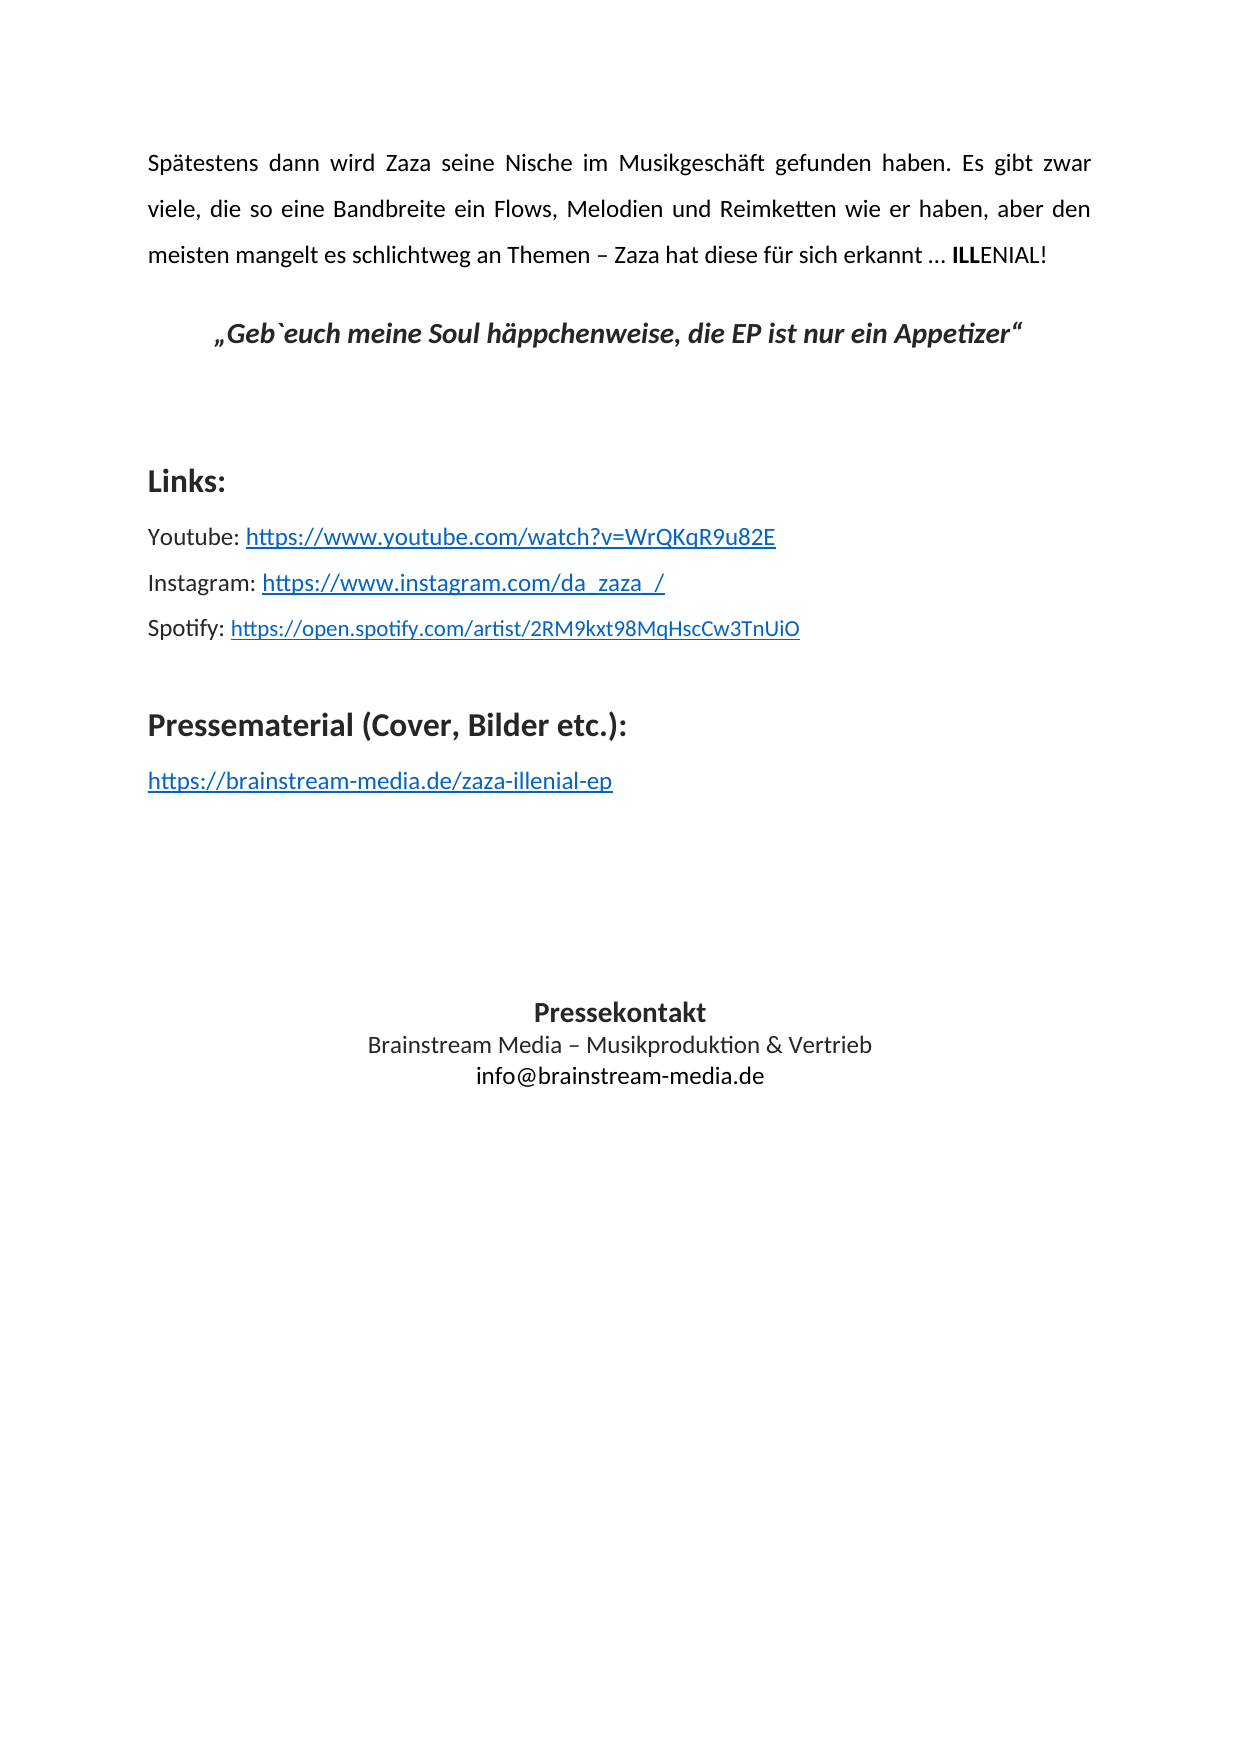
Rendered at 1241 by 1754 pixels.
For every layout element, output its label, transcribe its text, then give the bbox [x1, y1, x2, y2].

text Spotify: https://open.spotify.com/artist/2RM9kxt98MqHscCw3TnUiO [148, 613, 1093, 643]
text https://brainstream-media.de/zaza-illenial-ep [148, 765, 1093, 796]
text Instagram: https://www.instagram.com/da_zaza_/ [148, 567, 1093, 597]
text Pressekontakt [148, 994, 1093, 1029]
text Links: [148, 460, 1093, 501]
text Pressematerial (Cover, Bilder etc.): [148, 704, 1093, 745]
text info@brainstream-media.de [148, 1060, 1093, 1090]
text Youtube: https://www.youtube.com/watch?v=WrQKqR9u82E [148, 521, 1093, 552]
text Brainstream Media – Musikproduktion & Vertrieb [148, 1029, 1093, 1060]
text „Geb`euch meine Soul häppchenweise, die EP ist nur ein Appetizer“ [148, 315, 1093, 351]
text Spätestens dann wird Zaza seine Nische im Musikgeschäft gefunden haben. Es gibt zwar viele, die so eine Bandbreite ein Flows, Melodien und Reimketten wie er haben, aber den meisten mangelt es schlichtweg an Themen – Zaza hat diese für sich erkannt … ILLENIAL! [148, 148, 1093, 269]
